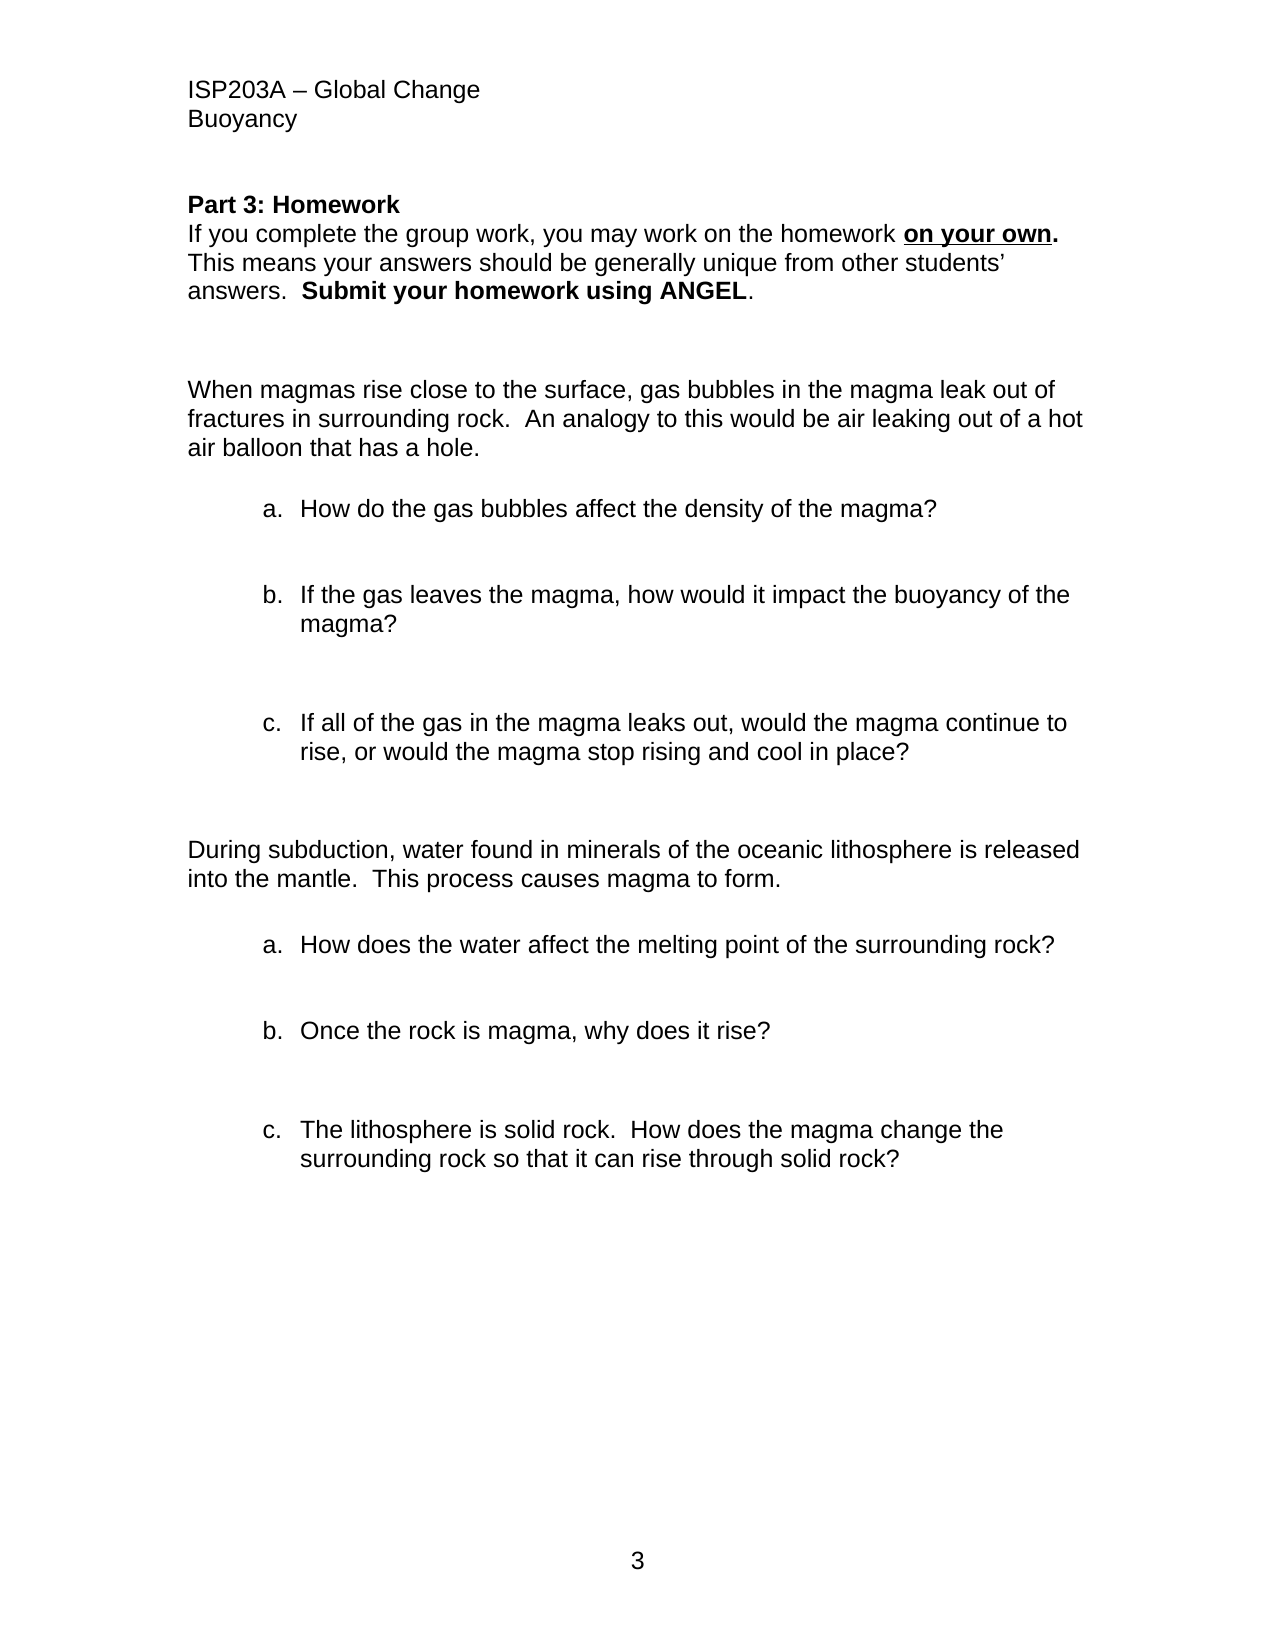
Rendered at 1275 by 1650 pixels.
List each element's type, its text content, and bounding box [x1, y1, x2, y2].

list If the gas leaves the magma, how would it impact the buoyancy of the magma? [262, 580, 1096, 638]
list How does the water affect the melting point of the surrounding rock? [262, 930, 1096, 959]
text When magmas rise close to the surface, gas bubbles in the magma leak out of fractures in surrounding rock. An analogy to this would be air leaking out of a hot air balloon that has a hole. [187, 375, 1096, 461]
list The lithosphere is solid rock. How does the magma change the surrounding rock so that it can rise through solid rock? [262, 1115, 1096, 1172]
list Once the rock is magma, why does it rise? [262, 1016, 1096, 1045]
text During subduction, water found in minerals of the oceanic lithosphere is released into the mantle. This process causes magma to form. [187, 835, 1096, 893]
text Part 3: Homework [187, 190, 1087, 219]
text If you complete the group work, you may work on the homework on your own. This means your answers should be generally unique from other students’ answers. Submit your homework using ANGEL. [187, 219, 1087, 305]
list If all of the gas in the magma leaks out, would the magma continue to rise, or would the magma stop rising and cool in place? [262, 708, 1096, 765]
list How do the gas bubbles affect the density of the magma? [262, 494, 1096, 523]
